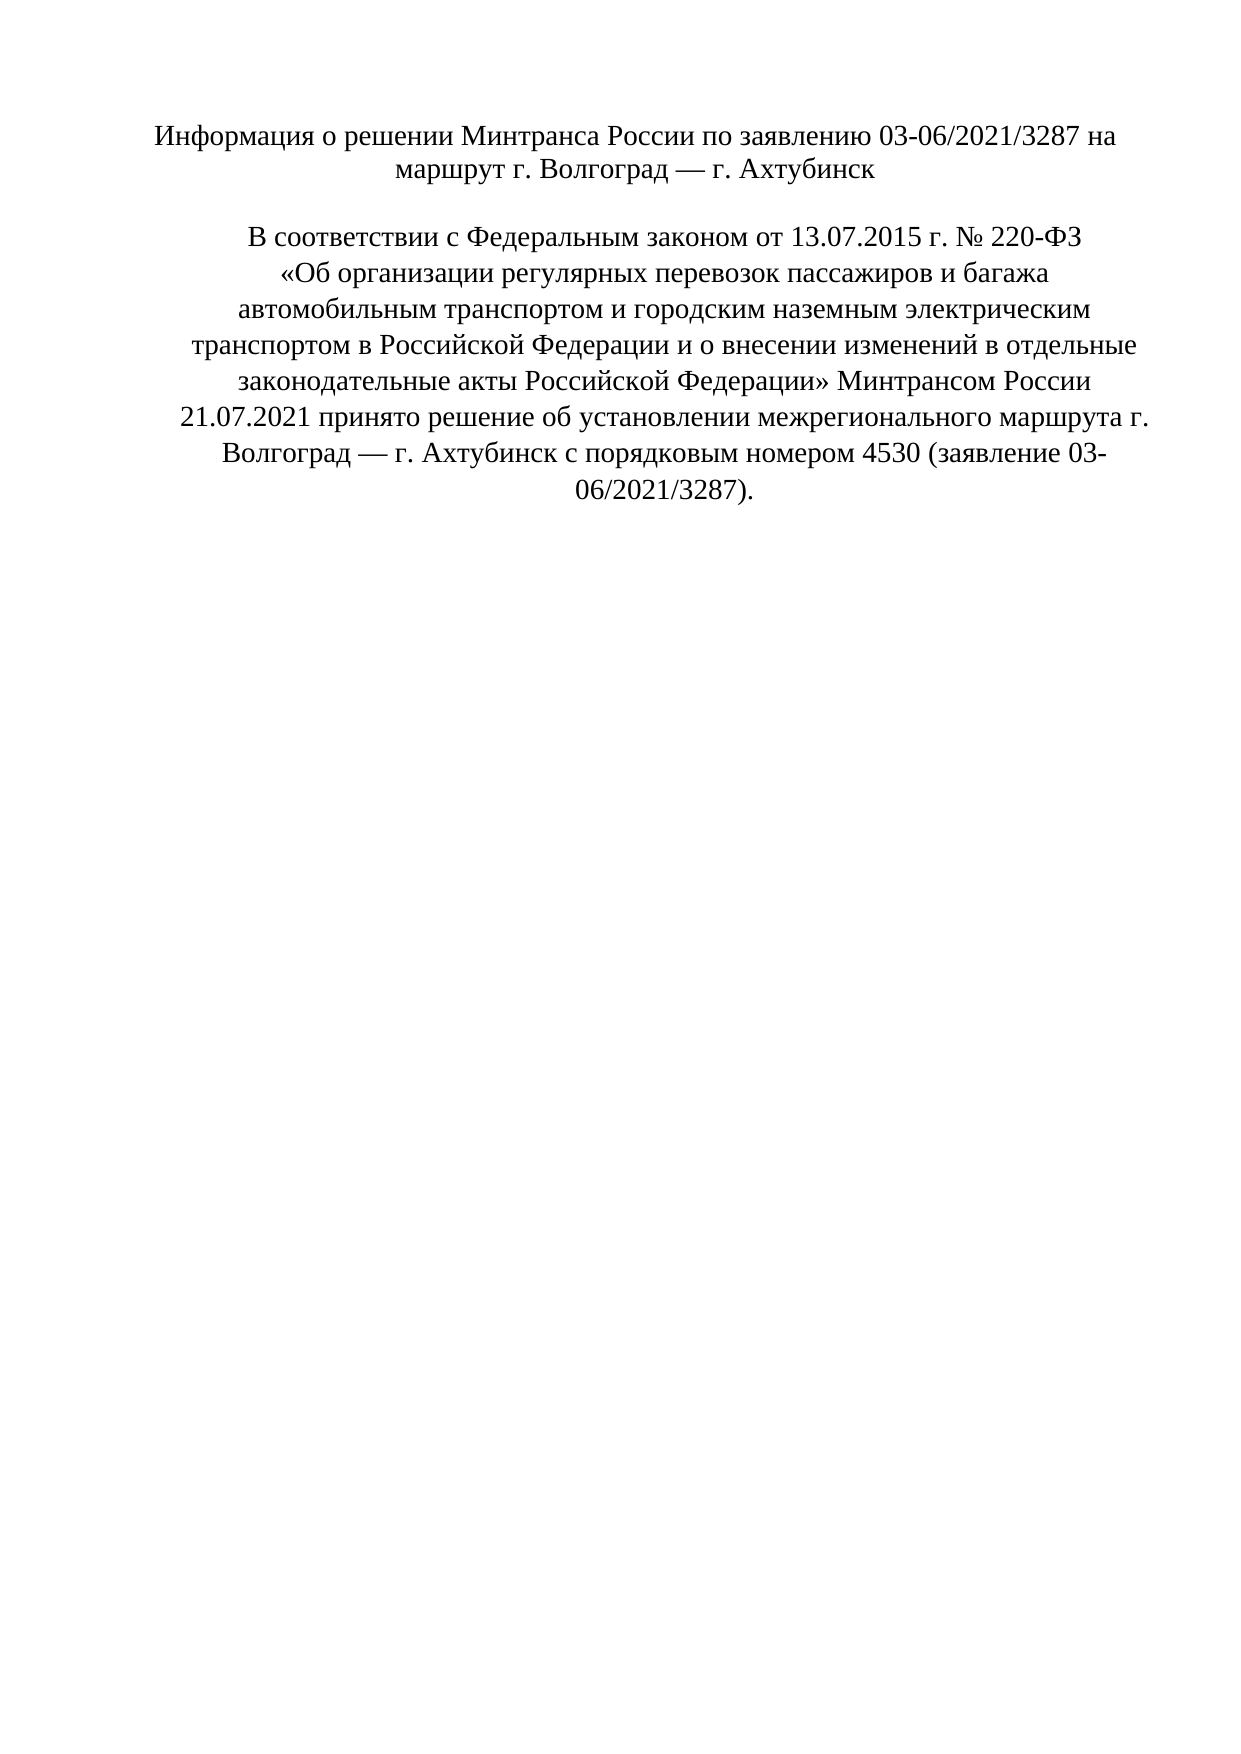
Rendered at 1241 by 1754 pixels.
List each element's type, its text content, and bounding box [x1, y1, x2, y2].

text Информация о решении Минтранса России по заявлению 03-06/2021/3287 на маршрут г. Волгоград — г. Ахтубинск [118, 118, 1152, 185]
text В соответствии с Федеральным законом от 13.07.2015 г. № 220-ФЗ «Об организации регулярных перевозок пассажиров и багажа автомобильным транспортом и городским наземным электрическим транспортом в Российской Федерации и о внесении изменений в отдельные законодательные акты Российской Федерации» Минтрансом России 21.07.2021 принято решение об установлении межрегионального маршрута г. Волгоград — г. Ахтубинск с порядковым номером 4530 (заявление 03-06/2021/3287). [177, 219, 1152, 505]
